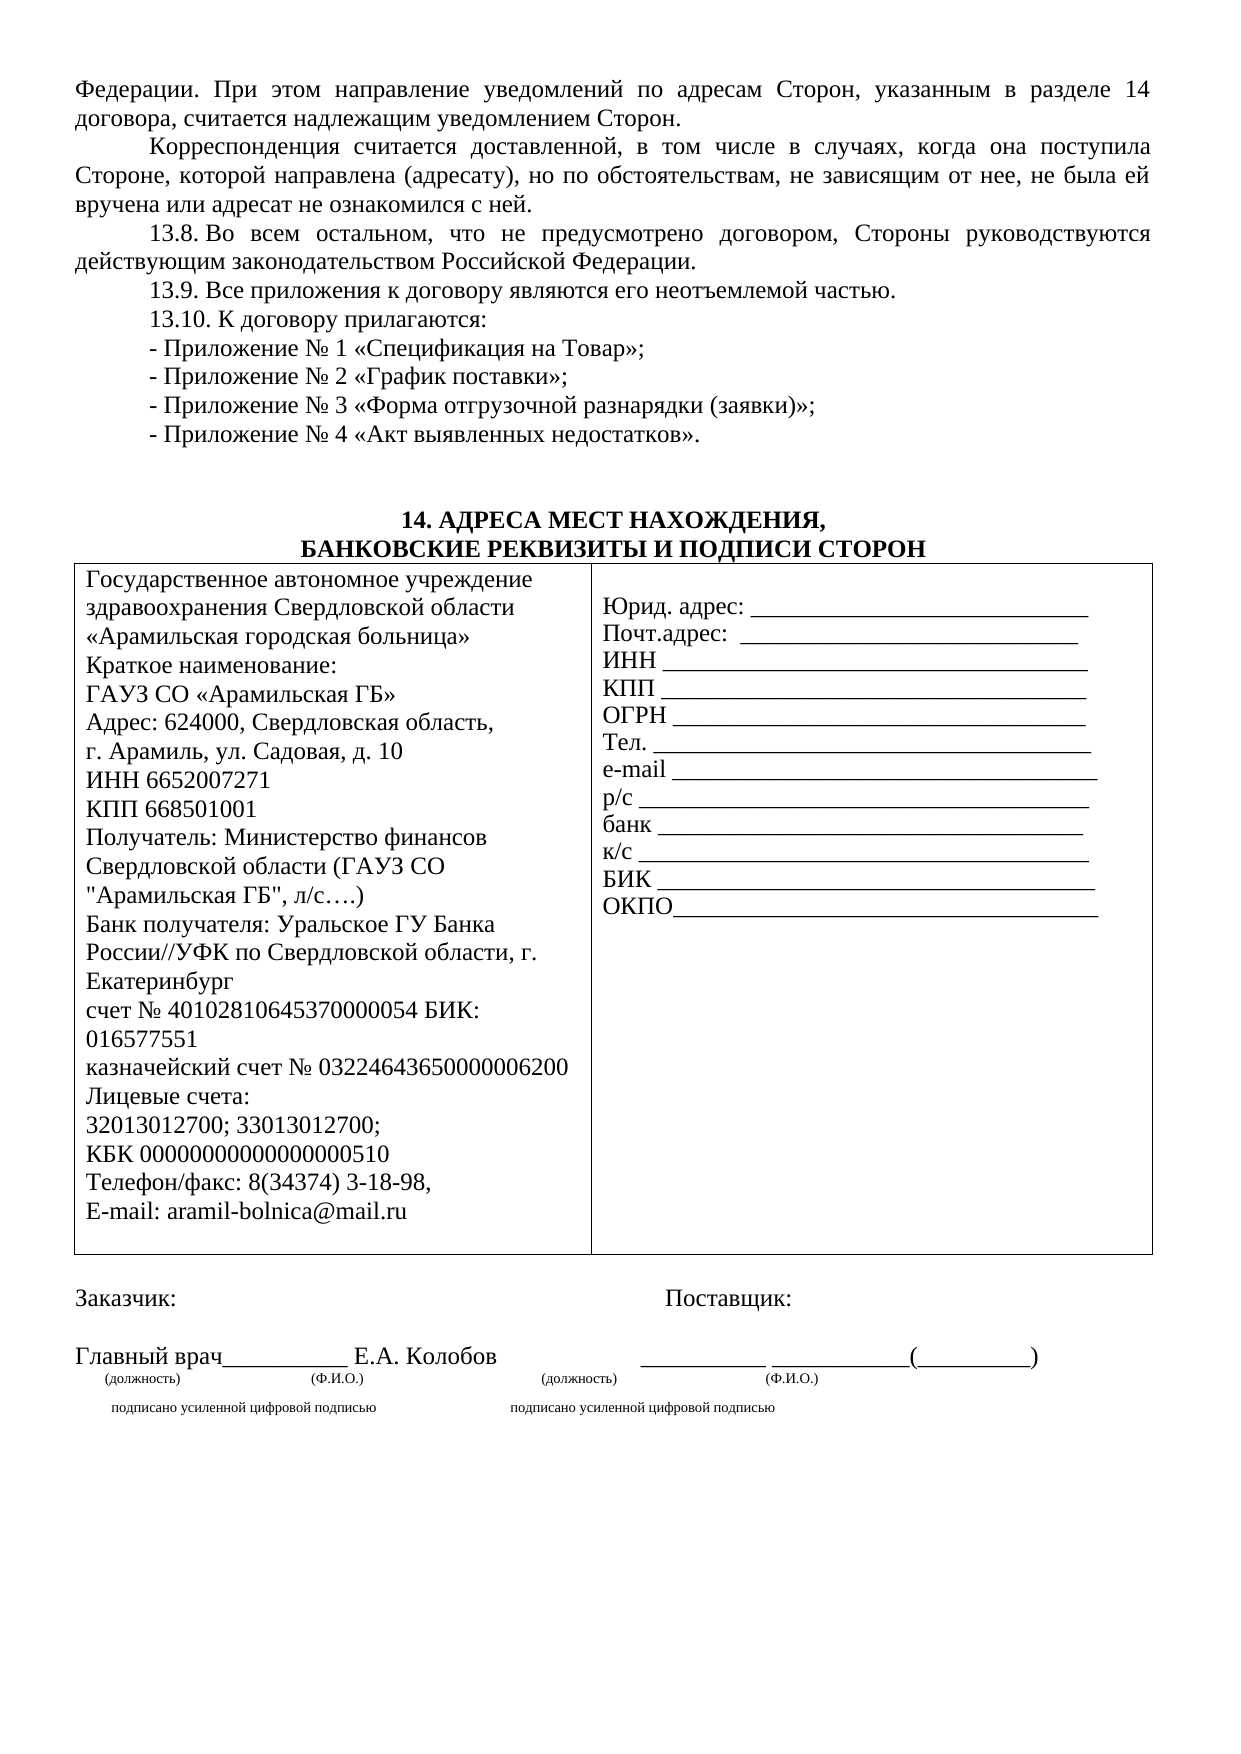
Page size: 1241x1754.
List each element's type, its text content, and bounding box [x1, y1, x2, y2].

text Заказчик: Поставщик: [75, 1283, 1152, 1312]
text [75, 74, 1152, 131]
text 14. АДРЕСА МЕСТ НАХОЖДЕНИЯ, [75, 505, 1152, 534]
table_header Юрид. адрес: ___________________________ Почт.адрес: ___________________________ ИНН __________________________________ КПП __________________________________ ОГРН _________________________________ Тел. ___________________________________ e-mail __________________________________ р/с ____________________________________ банк __________________________________ к/с ____________________________________ БИК ___________________________________ ОКПО__________________________________ [592, 564, 1152, 1254]
text - Приложение № 2 «График поставки»; [75, 361, 1152, 390]
text Главный врач__________ Е.А. Колобов __________ ___________(_________) [75, 1341, 1152, 1370]
text 13.9. Все приложения к договору являются его неотъемлемой частью. [75, 275, 1152, 304]
table_header Государственное автономное учреждение здравоохранения Свердловской области «Арамильская городская больница» Краткое наименование: ГАУЗ СО «Арамильская ГБ» Адрес: 624000, Свердловская область, г. Арамиль, ул. Садовая, д. 10 ИНН 6652007271 КПП 668501001 Получатель: Министерство финансов Свердловской области (ГАУЗ СО "Арамильская ГБ", л/с….) Банк получателя: Уральское ГУ Банка России//УФК по Свердловской области, г. Екатеринбург cчет № 40102810645370000054 БИК: 016577551 казначейский счет № 03224643650000006200 Лицевые счета: 32013012700; 33013012700; КБК 00000000000000000510 Телефон/факс: 8(34374) 3-18-98, Е-mail: aramil-bolnica@mail.ru [75, 564, 591, 1254]
text (должность) (Ф.И.О.) (должность) (Ф.И.О.) [75, 1370, 1152, 1398]
text - Приложение № 3 «Форма отгрузочной разнарядки (заявки)»; [75, 390, 1152, 419]
text - Приложение № 1 «Спецификация на Товар»; [75, 333, 1152, 361]
text подписано усиленной цифровой подписью подписано усиленной цифровой подписью [75, 1398, 1152, 1427]
text 13.10. К договору прилагаются: [75, 304, 1152, 333]
text БАНКОВСКИЕ РЕКВИЗИТЫ И ПОДПИСИ СТОРОН [75, 534, 1152, 563]
text - Приложение № 4 «Акт выявленных недостатков». [75, 419, 1152, 448]
text 13.8. Во всем остальном, что не предусмотрено договором, Стороны руководствуются действующим законодательством Российской Федерации. [75, 218, 1152, 275]
text Корреспонденция считается доставленной, в том числе в случаях, когда она поступила Стороне, которой направлена (адресату), но по обстоятельствам, не зависящим от нее, не была ей вручена или адресат не ознакомился с ней. [75, 131, 1152, 218]
